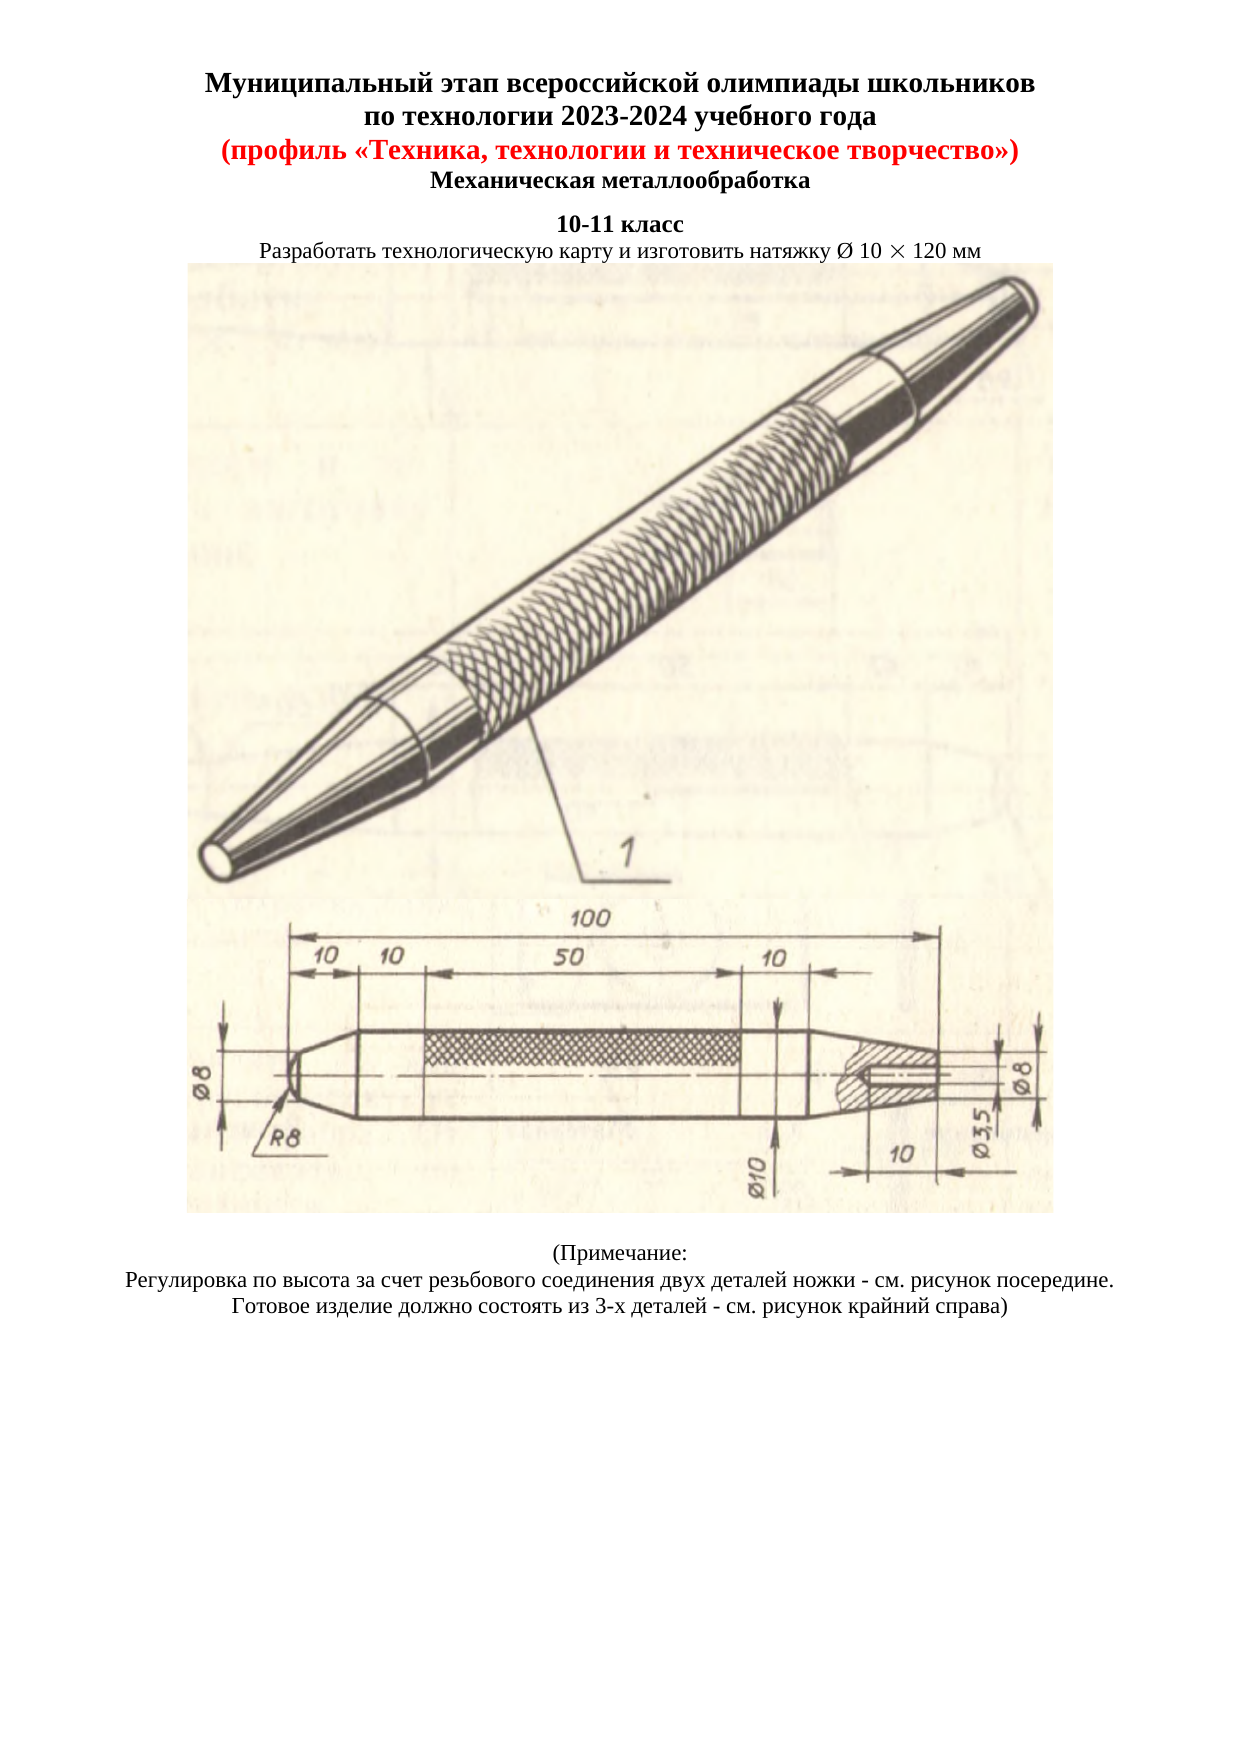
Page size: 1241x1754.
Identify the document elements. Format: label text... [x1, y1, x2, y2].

picture [186, 263, 1054, 1213]
text Регулировка по высота за счет резьбового соединения двух деталей ножки - см. рисунок посередине. [65, 1266, 1175, 1292]
text (профиль «Техника, технологии и техническое творчество») [65, 132, 1175, 166]
text Механическая металлообработка [65, 166, 1175, 194]
text (Примечание: [65, 1239, 1175, 1266]
text Готовое изделие должно состоять из 3-х деталей - см. рисунок крайний справа) [65, 1292, 1175, 1318]
text по технологии 2023-2024 учебного года [65, 98, 1175, 132]
text Муниципальный этап всероссийской олимпиады школьников [65, 65, 1175, 98]
text Разработать технологическую карту и изготовить натяжку Ø 10 120 мм [65, 237, 1175, 264]
subtitle 10-11 класс [71, 209, 1168, 237]
